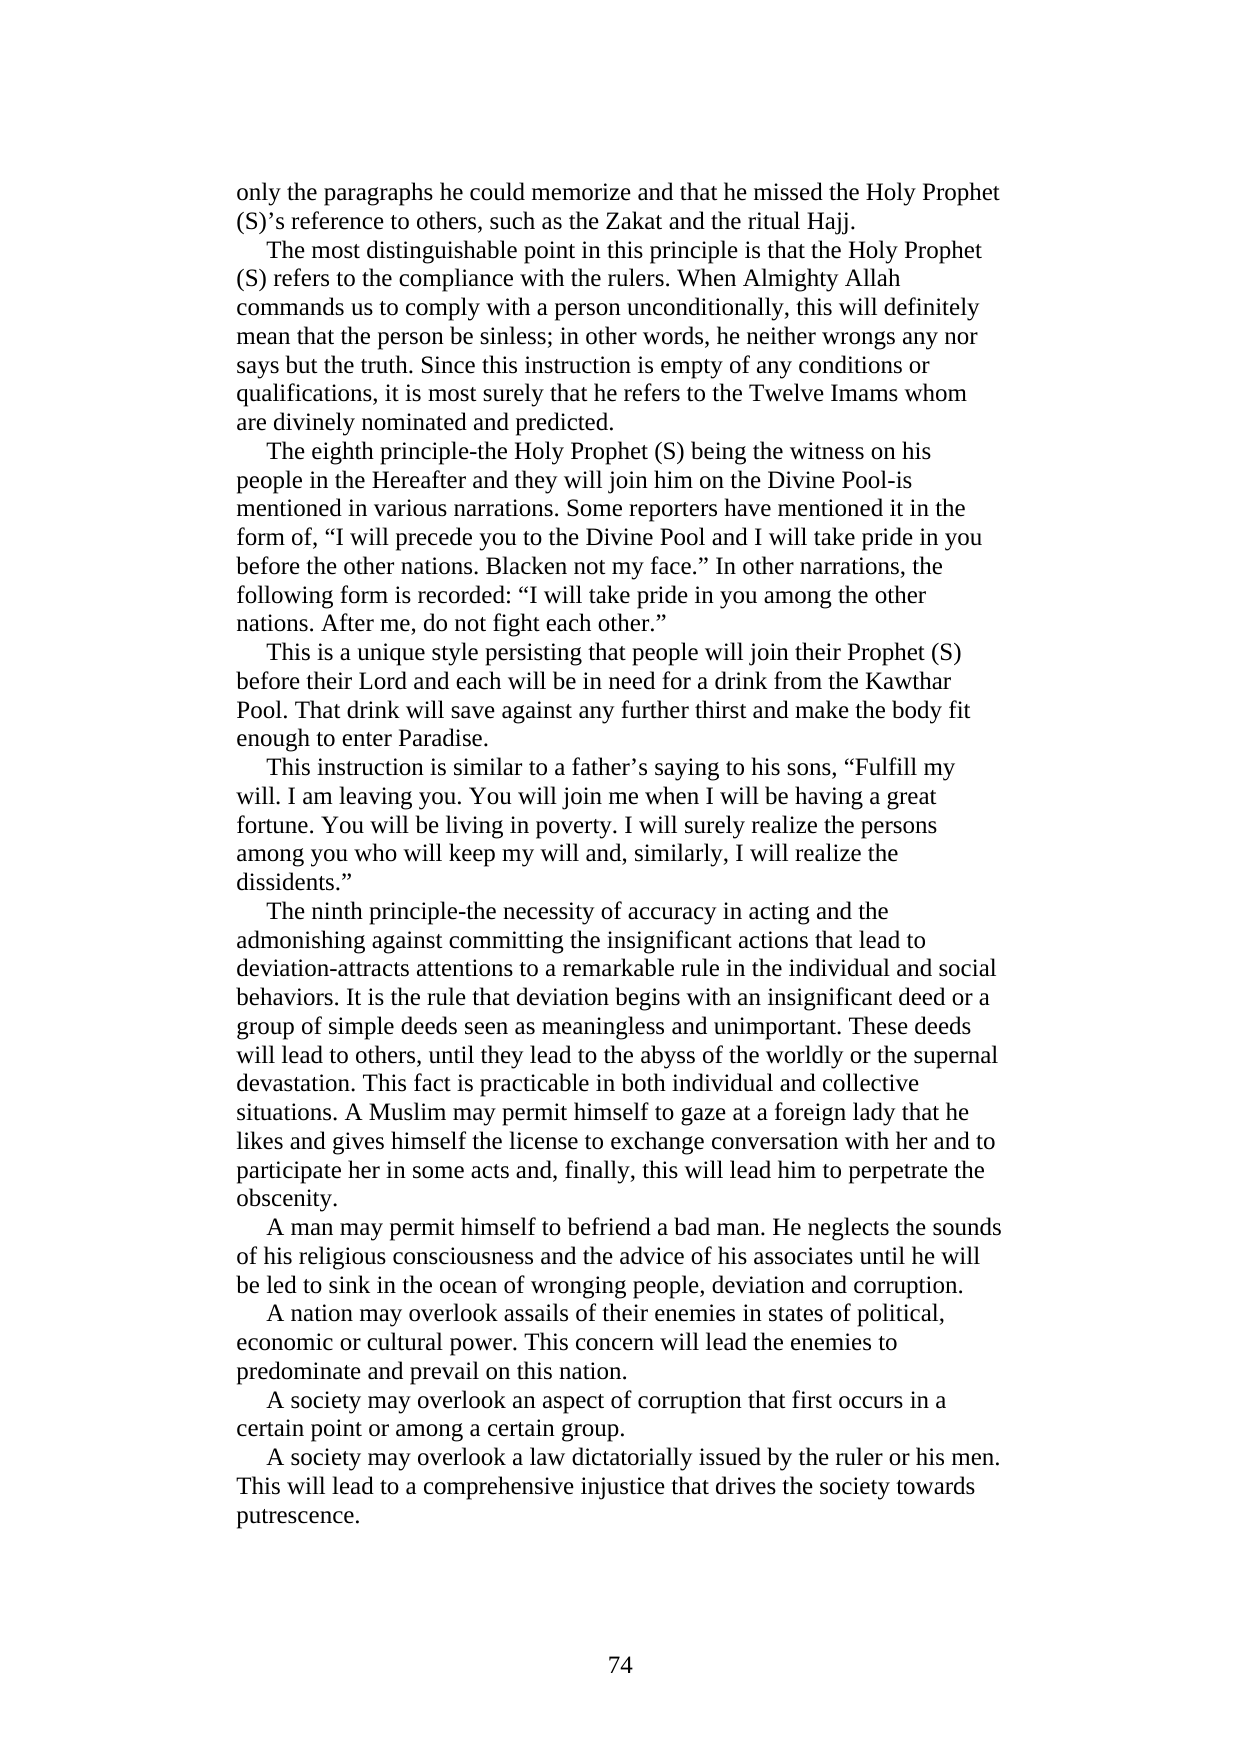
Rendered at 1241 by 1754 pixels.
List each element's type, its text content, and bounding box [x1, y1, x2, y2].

text The most distinguishable point in this principle is that the Holy Prophet (S) refers to the compliance with the rulers. When Almighty Allah commands us to comply with a person unconditionally, this will definitely mean that the person be sinless; in other words, he neither wrongs any nor says but the truth. Since this instruction is empty of any conditions or qualifications, it is most surely that he refers to the Twelve Imams whom are divinely nominated and predicted. [236, 235, 1004, 436]
text A man may permit himself to befriend a bad man. He neglects the sounds of his religious consciousness and the advice of his associates until he will be led to sink in the ocean of wronging people, deviation and corruption. [236, 1212, 1004, 1298]
text This is a unique style persisting that people will join their Prophet (S) before their Lord and each will be in need for a drink from the Kawthar Pool. That drink will save against any further thirst and make the body fit enough to enter Paradise. [236, 637, 1004, 752]
text The eighth principle-the Holy Prophet (S) being the witness on his people in the Hereafter and they will join him on the Divine Pool-is mentioned in various narrations. Some reporters have mentioned it in the form of, “I will precede you to the Divine Pool and I will take pride in you before the other nations. Blacken not my face.” In other narrations, the following form is recorded: “I will take pride in you among the other nations. After me, do not fight each other.” [236, 436, 1004, 637]
text The ninth principle-the necessity of accuracy in acting and the admonishing against committing the insignificant actions that lead to deviation-attracts attentions to a remarkable rule in the individual and social behaviors. It is the rule that deviation begins with an insignificant deed or a group of simple deeds seen as meaningless and unimportant. These deeds will lead to others, until they lead to the abyss of the worldly or the supernal devastation. This fact is practicable in both individual and collective situations. A Muslim may permit himself to gaze at a foreign lady that he likes and gives himself the license to exchange conversation with her and to participate her in some acts and, finally, this will lead him to perpetrate the obscenity. [236, 896, 1004, 1212]
text A society may overlook an aspect of corruption that first occurs in a certain point or among a certain group. [236, 1385, 1004, 1442]
text This instruction is similar to a father’s saying to his sons, “Fulfill my will. I am leaving you. You will join me when I will be having a great fortune. You will be living in poverty. I will surely realize the persons among you who will keep my will and, similarly, I will realize the dissidents.” [236, 752, 1004, 896]
text A society may overlook a law dictatorially issued by the ruler or his men. This will lead to a comprehensive injustice that drives the society towards putrescence. [236, 1442, 1004, 1528]
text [236, 177, 1004, 235]
text A nation may overlook assails of their enemies in states of political, economic or cultural power. This concern will lead the enemies to predominate and prevail on this nation. [236, 1298, 1004, 1385]
